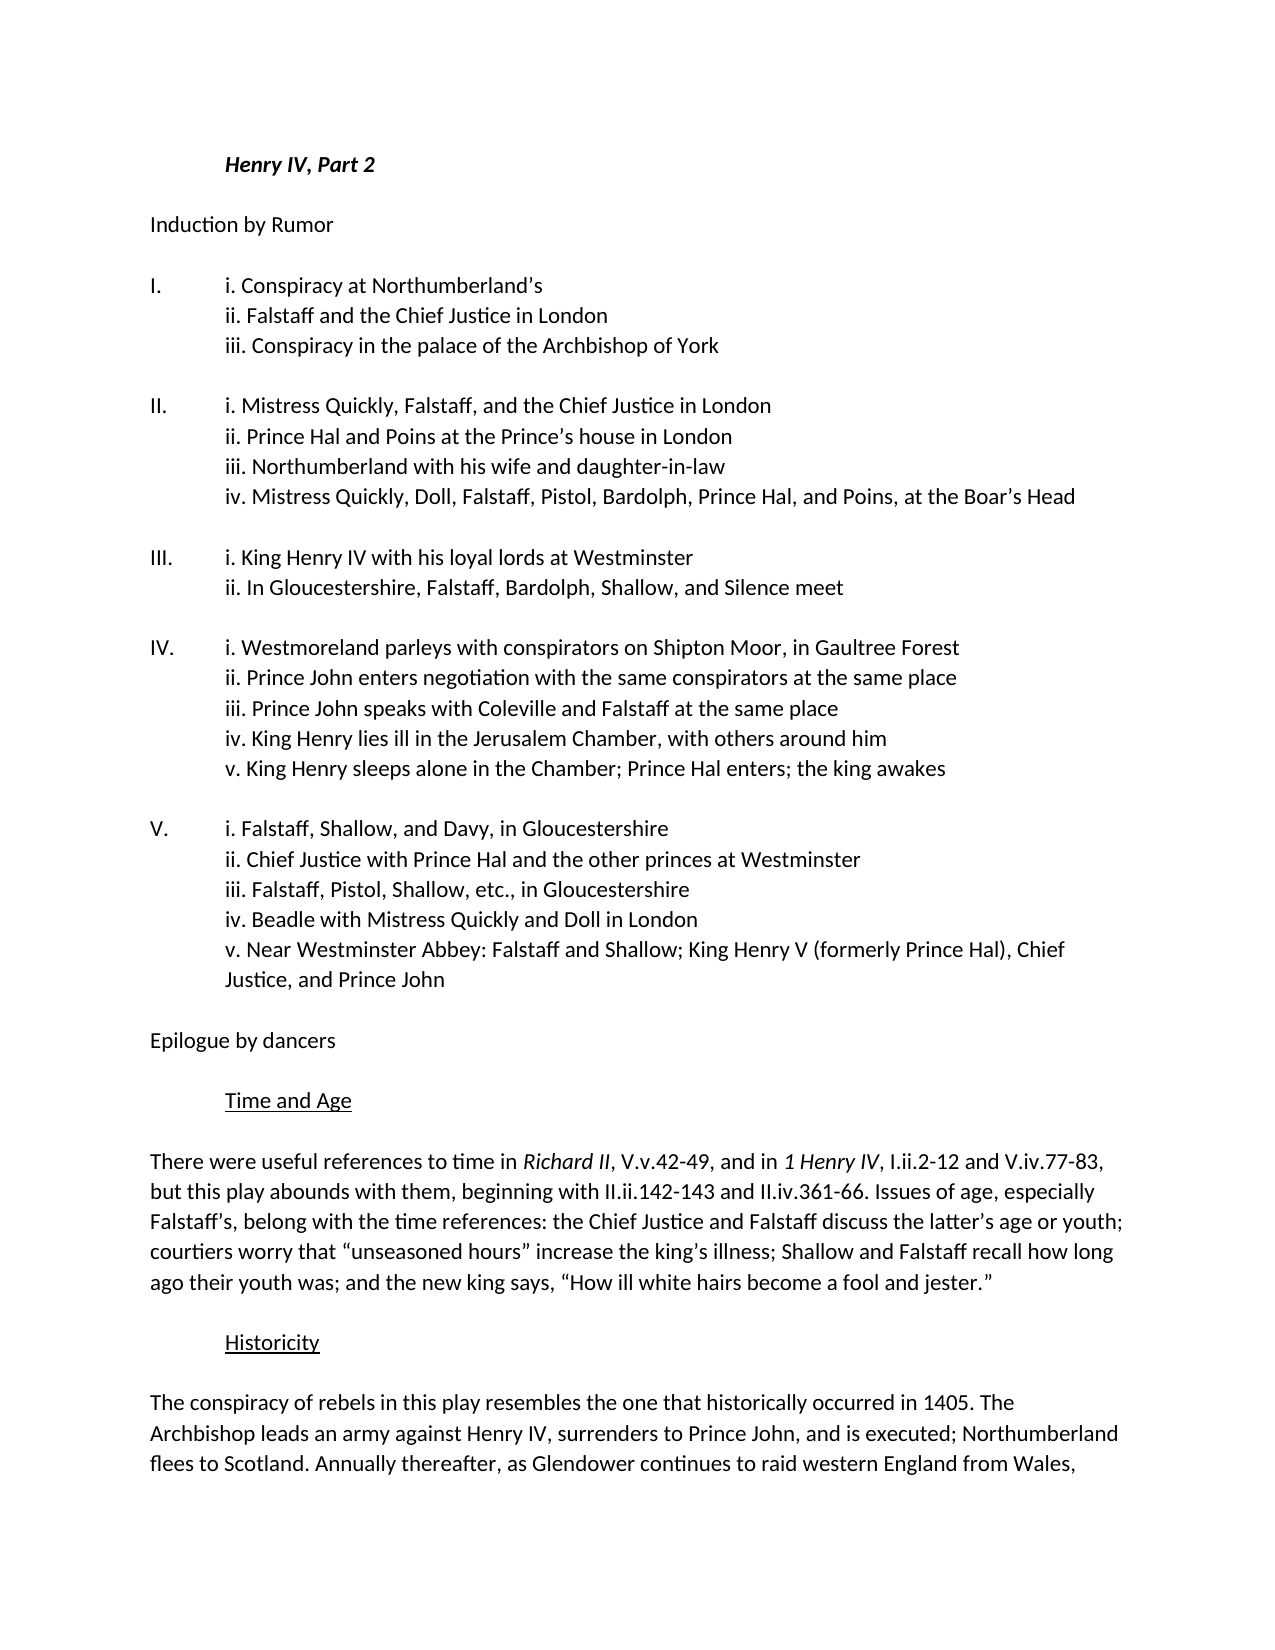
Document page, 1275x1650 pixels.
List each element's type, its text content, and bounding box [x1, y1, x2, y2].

list iv. Mistress Quickly, Doll, Falstaff, Pistol, Bardolph, Prince Hal, and Poins, at the Boar’s Head [225, 482, 1125, 510]
list iv. Beadle with Mistress Quickly and Doll in London [225, 905, 1125, 933]
list ii. Prince Hal and Poins at the Prince’s house in London [225, 422, 1125, 450]
text Henry IV, Part 2 [150, 150, 1125, 178]
list v. Near Westminster Abbey: Falstaff and Shallow; King Henry V (formerly Prince Hal), Chief Justice, and Prince John [225, 935, 1125, 994]
list i. Westmoreland parleys with conspirators on Shipton Moor, in Gaultree Forest [150, 633, 1125, 661]
list iii. Prince John speaks with Coleville and Falstaff at the same place [225, 694, 1125, 722]
text There were useful references to time in Richard II, V.v.42-49, and in 1 Henry IV, I.ii.2-12 and V.iv.77-83, but this play abounds with them, beginning with II.ii.142-143 and II.iv.361-66. Issues of age, especially Falstaff’s, belong with the time references: the Chief Justice and Falstaff discuss the latter’s age or youth; courtiers worry that “unseasoned hours” increase the king’s illness; Shallow and Falstaff recall how long ago their youth was; and the new king says, “How ill white hairs become a fool and jester.” [150, 1147, 1125, 1296]
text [150, 1388, 1125, 1477]
list iv. King Henry lies ill in the Jerusalem Chamber, with others around him [225, 724, 1125, 752]
text Time and Age [150, 1086, 1125, 1114]
list iii. Conspiracy in the palace of the Archbishop of York [225, 331, 1125, 359]
list ii. Chief Justice with Prince Hal and the other princes at Westminster [225, 845, 1125, 873]
list i. Falstaff, Shallow, and Davy, in Gloucestershire [150, 814, 1125, 843]
text Induction by Rumor [150, 210, 1125, 238]
list ii. Prince John enters negotiation with the same conspirators at the same place [225, 663, 1125, 692]
list ii. Falstaff and the Chief Justice in London [225, 301, 1125, 329]
list v. King Henry sleeps alone in the Chamber; Prince Hal enters; the king awakes [225, 754, 1125, 782]
text Historicity [150, 1328, 1125, 1356]
list i. Mistress Quickly, Falstaff, and the Chief Justice in London [150, 392, 1125, 420]
list i. King Henry IV with his loyal lords at Westminster [150, 543, 1125, 571]
list iii. Falstaff, Pistol, Shallow, etc., in Gloucestershire [225, 875, 1125, 903]
list ii. In Gloucestershire, Falstaff, Bardolph, Shallow, and Silence meet [225, 573, 1125, 601]
list iii. Northumberland with his wife and daughter-in-law [225, 452, 1125, 480]
text Epilogue by dancers [150, 1026, 1125, 1054]
list i. Conspiracy at Northumberland’s [150, 271, 1125, 299]
